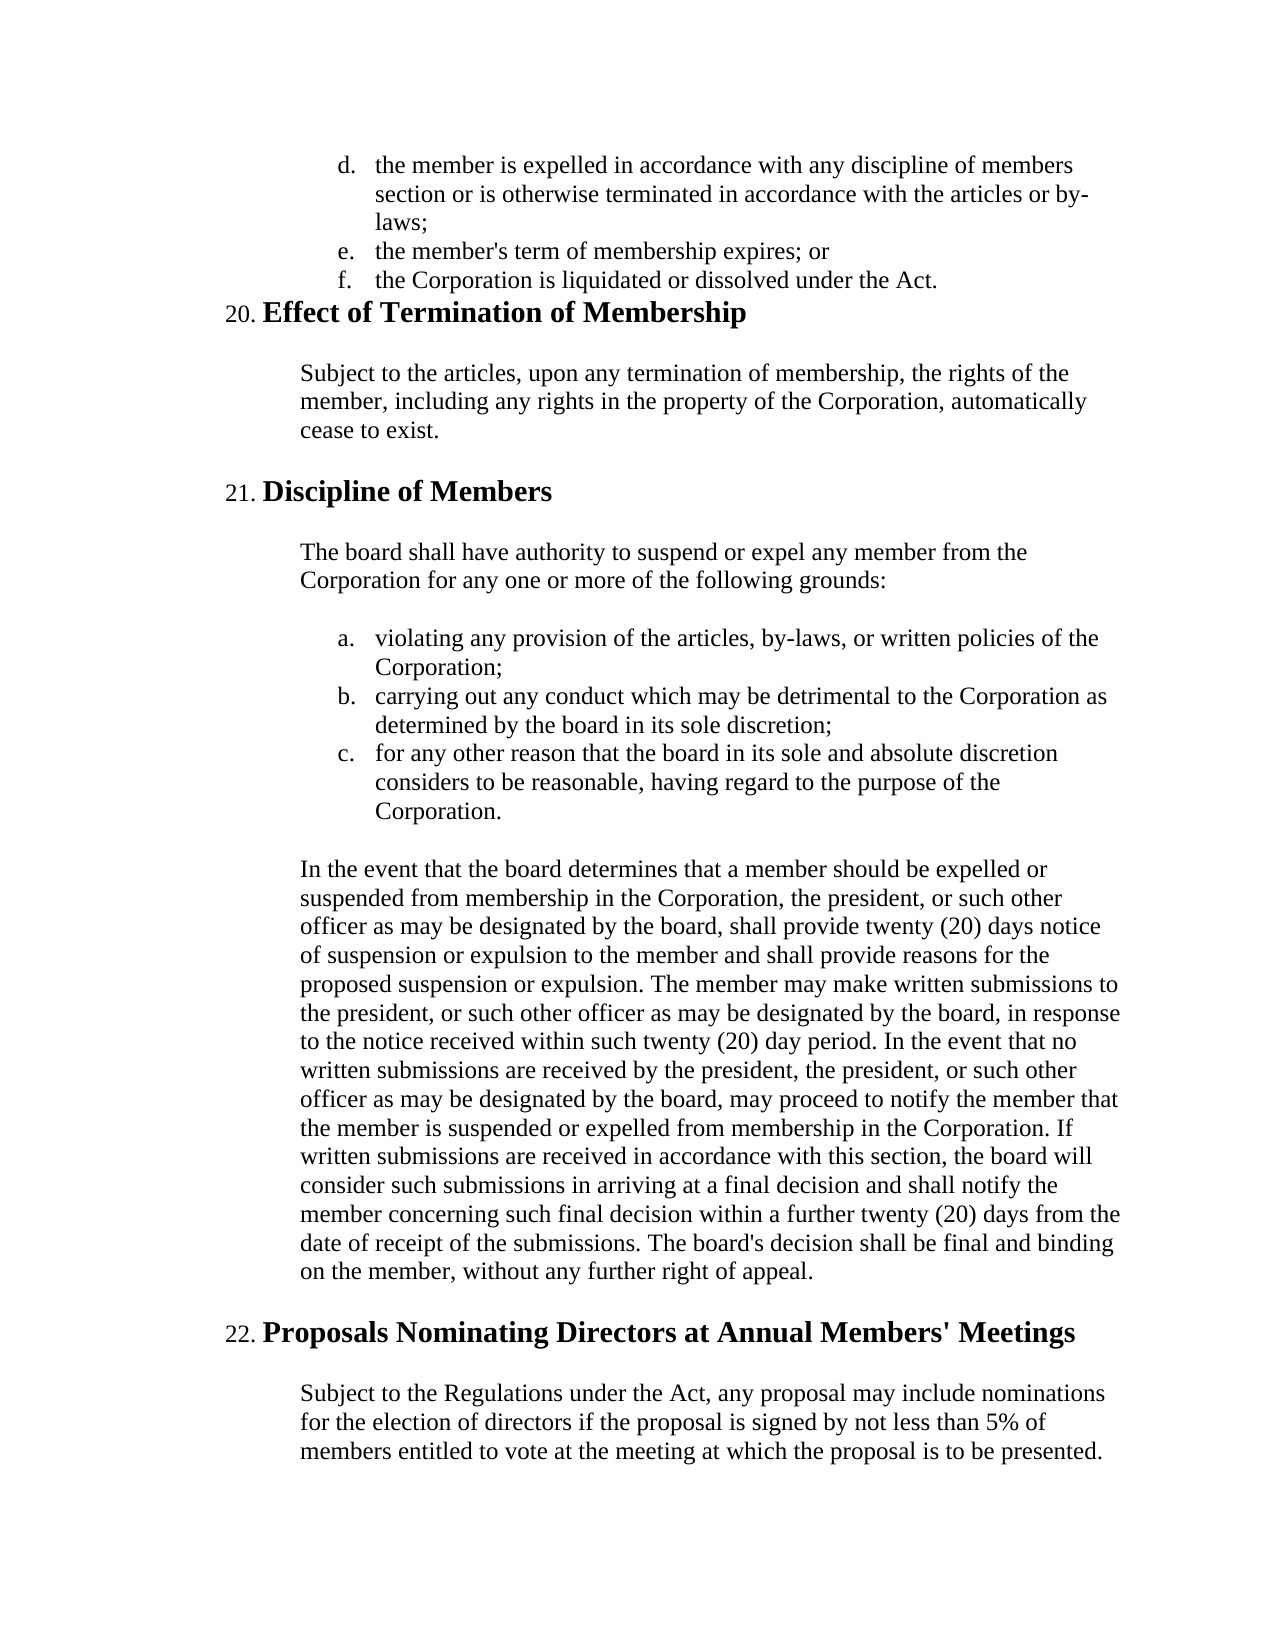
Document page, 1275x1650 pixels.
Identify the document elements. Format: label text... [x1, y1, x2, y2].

list for any other reason that the board in its sole and absolute discretion considers to be reasonable, having regard to the purpose of the Corporation. [337, 738, 1125, 825]
list the Corporation is liquidated or dissolved under the Act. [337, 265, 1125, 294]
list violating any provision of the articles, by-laws, or written policies of the Corporation; [337, 623, 1125, 681]
list the member is expelled in accordance with any discipline of members section or is otherwise terminated in accordance with the articles or by-laws; [337, 150, 1125, 236]
text Subject to the articles, upon any termination of membership, the rights of the member, including any rights in the property of the Corporation, automatically cease to exist. [300, 358, 1125, 444]
list carrying out any conduct which may be detrimental to the Corporation as determined by the board in its sole discretion; [337, 681, 1125, 738]
list Proposals Nominating Directors at Annual Members' Meetings [225, 1314, 1125, 1349]
list Discipline of Members [225, 473, 1125, 508]
text Subject to the Regulations under the Act, any proposal may include nominations for the election of directors if the proposal is signed by not less than 5% of members entitled to vote at the meeting at which the proposal is to be presented. [300, 1378, 1125, 1464]
text In the event that the board determines that a member should be expelled or suspended from membership in the Corporation, the president, or such other officer as may be designated by the board, shall provide twenty (20) days notice of suspension or expulsion to the member and shall provide reasons for the proposed suspension or expulsion. The member may make written submissions to the president, or such other officer as may be designated by the board, in response to the notice received within such twenty (20) day period. In the event that no written submissions are received by the president, the president, or such other officer as may be designated by the board, may proceed to notify the member that the member is suspended or expelled from membership in the Corporation. If written submissions are received in accordance with this section, the board will consider such submissions in arriving at a final decision and shall notify the member concerning such final decision within a further twenty (20) days from the date of receipt of the submissions. The board's decision shall be final and binding on the member, without any further right of appeal. [300, 854, 1125, 1285]
list the member's term of membership expires; or [337, 236, 1125, 265]
text The board shall have authority to suspend or expel any member from the Corporation for any one or more of the following grounds: [300, 537, 1125, 594]
list Effect of Termination of Membership [225, 294, 1125, 328]
